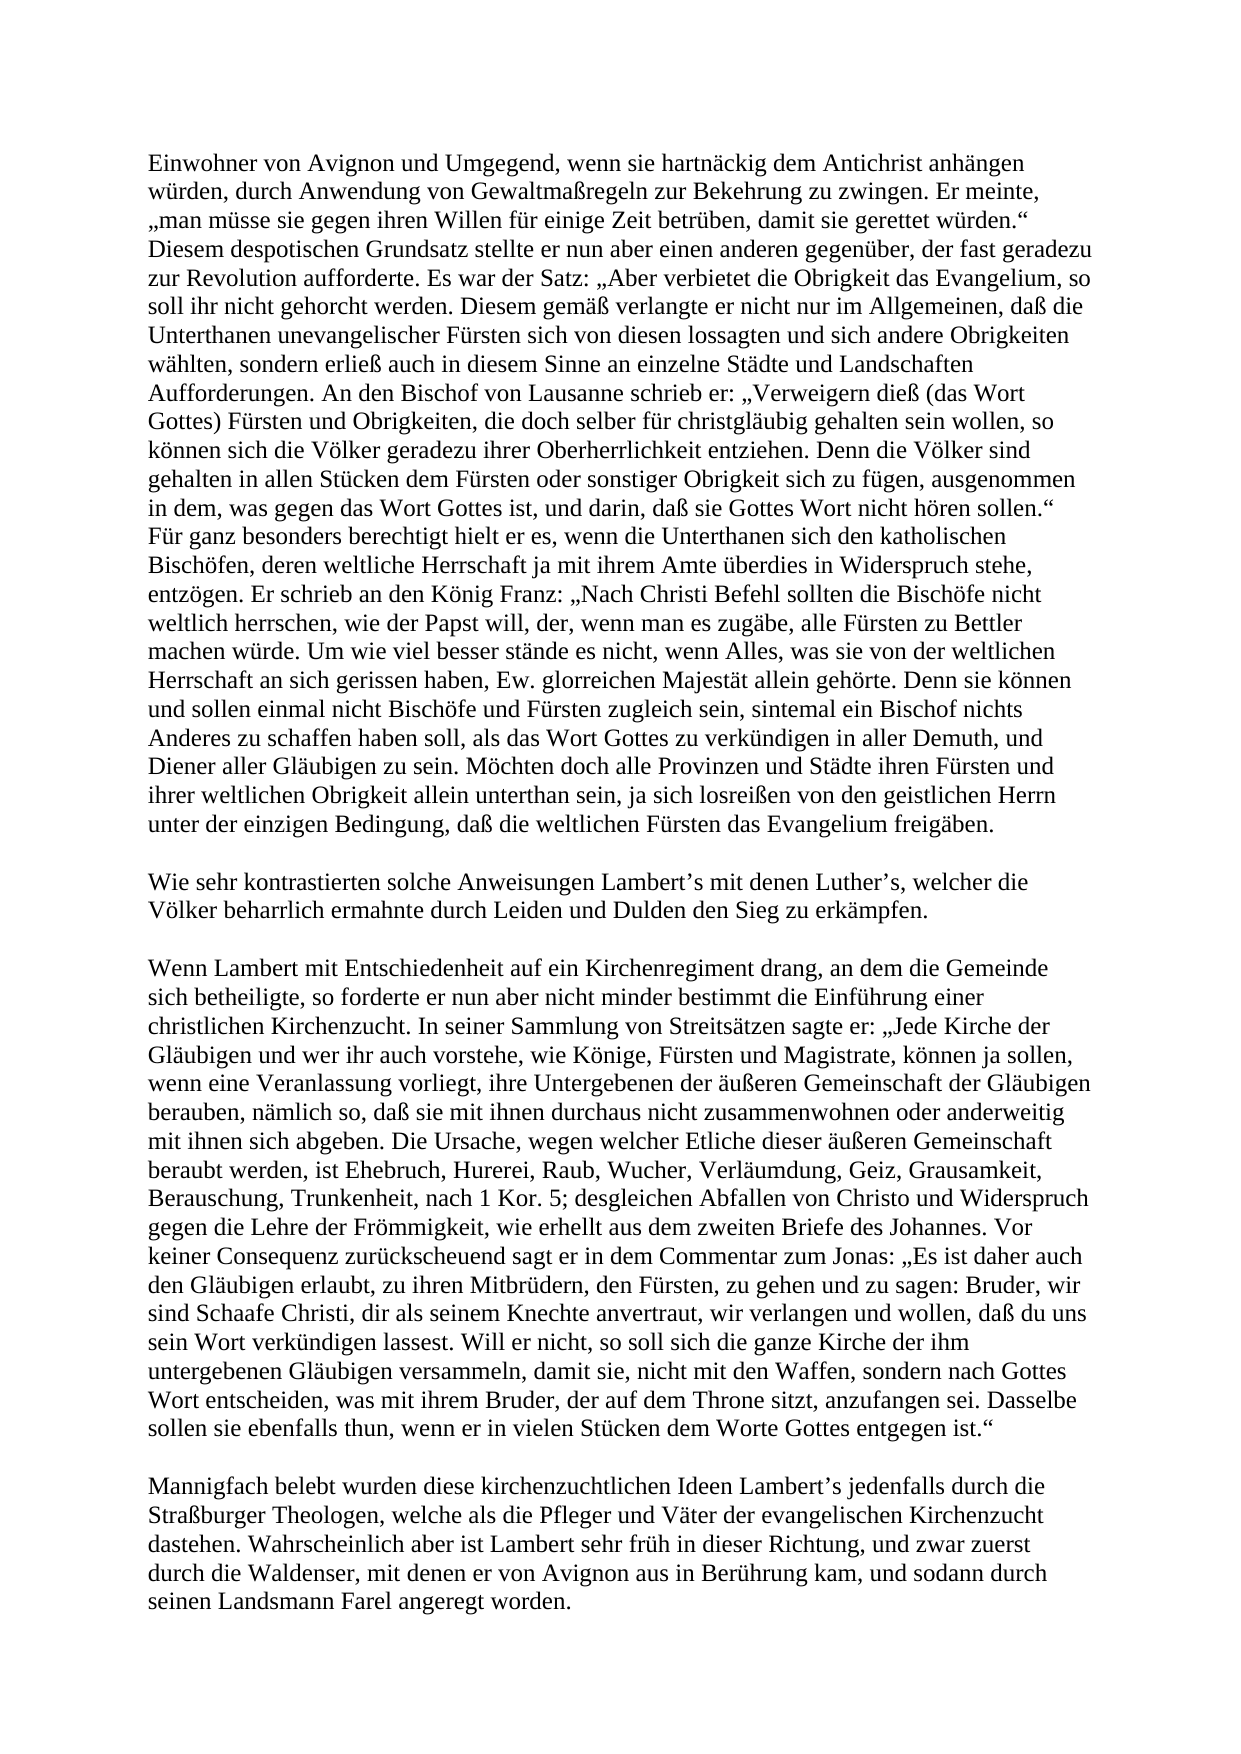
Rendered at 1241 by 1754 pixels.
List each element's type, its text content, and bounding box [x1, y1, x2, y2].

text Wenn Lambert mit Entschiedenheit auf ein Kirchenregiment drang, an dem die Gemeinde sich betheiligte, so forderte er nun aber nicht minder bestimmt die Einführung einer christlichen Kirchenzucht. In seiner Sammlung von Streitsätzen sagte er: „Jede Kirche der Gläubigen und wer ihr auch vorstehe, wie Könige, Fürsten und Magistrate, können ja sollen, wenn eine Veranlassung vorliegt, ihre Untergebenen der äußeren Gemeinschaft der Gläubigen berauben, nämlich so, daß sie mit ihnen durchaus nicht zusammenwohnen oder anderweitig mit ihnen sich abgeben. Die Ursache, wegen welcher Etliche dieser äußeren Gemeinschaft beraubt werden, ist Ehebruch, Hurerei, Raub, Wucher, Verläumdung, Geiz, Grausamkeit, Berauschung, Trunkenheit, nach 1 Kor. 5; desgleichen Abfallen von Christo und Widerspruch gegen die Lehre der Frömmigkeit, wie erhellt aus dem zweiten Briefe des Johannes. Vor keiner Consequenz zurückscheuend sagt er in dem Commentar zum Jonas: „Es ist daher auch den Gläubigen erlaubt, zu ihren Mitbrüdern, den Fürsten, zu gehen und zu sagen: Bruder, wir sind Schaafe Christi, dir als seinem Knechte anvertraut, wir verlangen und wollen, daß du uns sein Wort verkündigen lassest. Will er nicht, so soll sich die ganze Kirche der ihm untergebenen Gläubigen versammeln, damit sie, nicht mit den Waffen, sondern nach Gottes Wort entscheiden, was mit ihrem Bruder, der auf dem Throne sitzt, anzufangen sei. Dasselbe sollen sie ebenfalls thun, wenn er in vielen Stücken dem Worte Gottes entgegen ist.“ [148, 953, 1093, 1442]
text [148, 148, 1093, 838]
text Wie sehr kontrastierten solche Anweisungen Lambert’s mit denen Luther’s, welcher die Völker beharrlich ermahnte durch Leiden und Dulden den Sieg zu erkämpfen. [148, 867, 1093, 924]
text Mannigfach belebt wurden diese kirchenzuchtlichen Ideen Lambert’s jedenfalls durch die Straßburger Theologen, welche als die Pfleger und Väter der evangelischen Kirchenzucht dastehen. Wahrscheinlich aber ist Lambert sehr früh in dieser Richtung, und zwar zuerst durch die Waldenser, mit denen er von Avignon aus in Berührung kam, und sodann durch seinen Landsmann Farel angeregt worden. [148, 1471, 1093, 1615]
